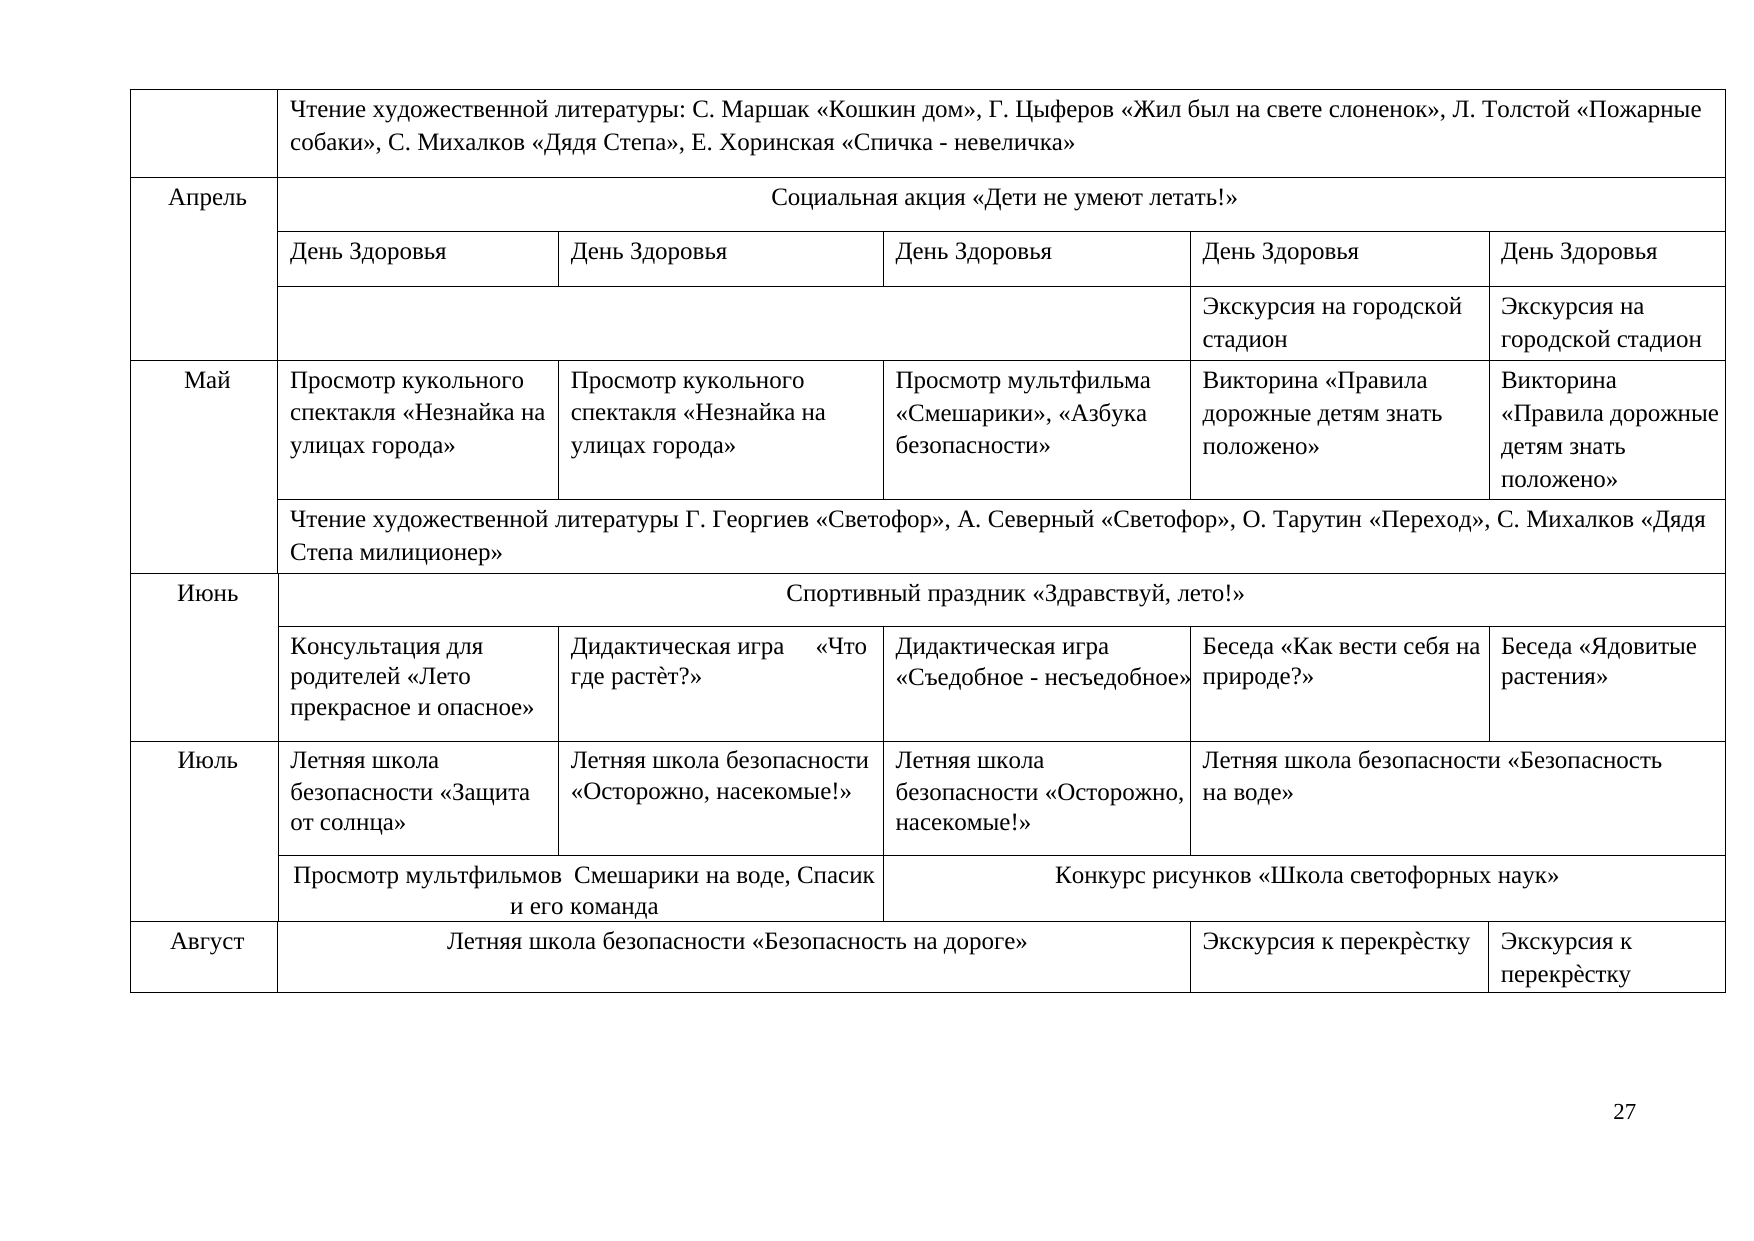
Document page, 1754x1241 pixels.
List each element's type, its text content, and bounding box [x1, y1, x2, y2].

table_cell Спортивный праздник «Здравствуй, лето!» [279, 574, 1725, 626]
table_cell Дидактическая игра «Съедобное - несъедобное» [884, 627, 1190, 741]
table_cell [278, 287, 1190, 359]
table_cell Социальная акция «Дети не умеют летать!» [278, 178, 1725, 231]
table_cell Экскурсия на городской стадион [1191, 287, 1489, 359]
table_cell Просмотр мультфильмов Смешарики на воде, Спасик и его команда [279, 856, 883, 921]
table_cell Викторина «Правила дорожные детям знать положено» [1490, 361, 1725, 499]
table_header [131, 90, 277, 177]
table_cell Просмотр кукольного спектакля «Незнайка на улицах города» [559, 361, 883, 499]
table_cell Экскурсия на городской стадион [1490, 287, 1725, 359]
table_cell Дидактическая игра «Что где растѐт?» [559, 627, 883, 741]
table_cell Просмотр кукольного спектакля «Незнайка на улицах города» [278, 361, 558, 499]
table_cell День Здоровья [559, 232, 883, 286]
table_cell Летняя школа безопасности «Осторожно, насекомые!» [559, 742, 883, 855]
table_cell День Здоровья [1490, 232, 1725, 286]
table_cell Чтение художественной литературы Г. Георгиев «Светофор», А. Северный «Светофор», О. Тарутин «Переход», С. Михалков «Дядя Степа милиционер» [278, 500, 1725, 573]
table_cell Август [131, 922, 277, 992]
table_cell Викторина «Правила дорожные детям знать положено» [1191, 361, 1489, 499]
table_cell Апрель [131, 178, 277, 359]
table_cell Июль [131, 742, 278, 921]
table_cell Консультация для родителей «Лето прекрасное и опасное» [279, 627, 558, 741]
table_cell Конкурс рисунков «Школа светофорных наук» [884, 856, 1725, 921]
table_cell Летняя школа безопасности «Безопасность на воде» [1191, 742, 1725, 855]
table_header Чтение художественной литературы: С. Маршак «Кошкин дом», Г. Цыферов «Жил был на свете слоненок», Л. Толстой «Пожарные собаки», С. Михалков «Дядя Степа», Е. Хоринская «Спичка - невеличка» [278, 90, 1725, 177]
table_cell День Здоровья [884, 232, 1190, 286]
table_cell Беседа «Ядовитые растения» [1490, 627, 1725, 741]
table_cell Беседа «Как вести себя на природе?» [1191, 627, 1489, 741]
table_cell Экскурсия к перекрѐстку [1191, 922, 1488, 992]
table_cell День Здоровья [1191, 232, 1489, 286]
table_cell Просмотр мультфильма «Смешарики», «Азбука безопасности» [884, 361, 1190, 499]
table_cell Летняя школа безопасности «Защита от солнца» [279, 742, 558, 855]
table_cell Летняя школа безопасности «Осторожно, насекомые!» [884, 742, 1190, 855]
table_cell Летняя школа безопасности «Безопасность на дороге» [278, 922, 1190, 992]
table_cell Июнь [131, 574, 278, 741]
table_cell Май [131, 361, 277, 573]
table_cell День Здоровья [278, 232, 558, 286]
table_cell Экскурсия к перекрѐстку [1489, 922, 1725, 992]
